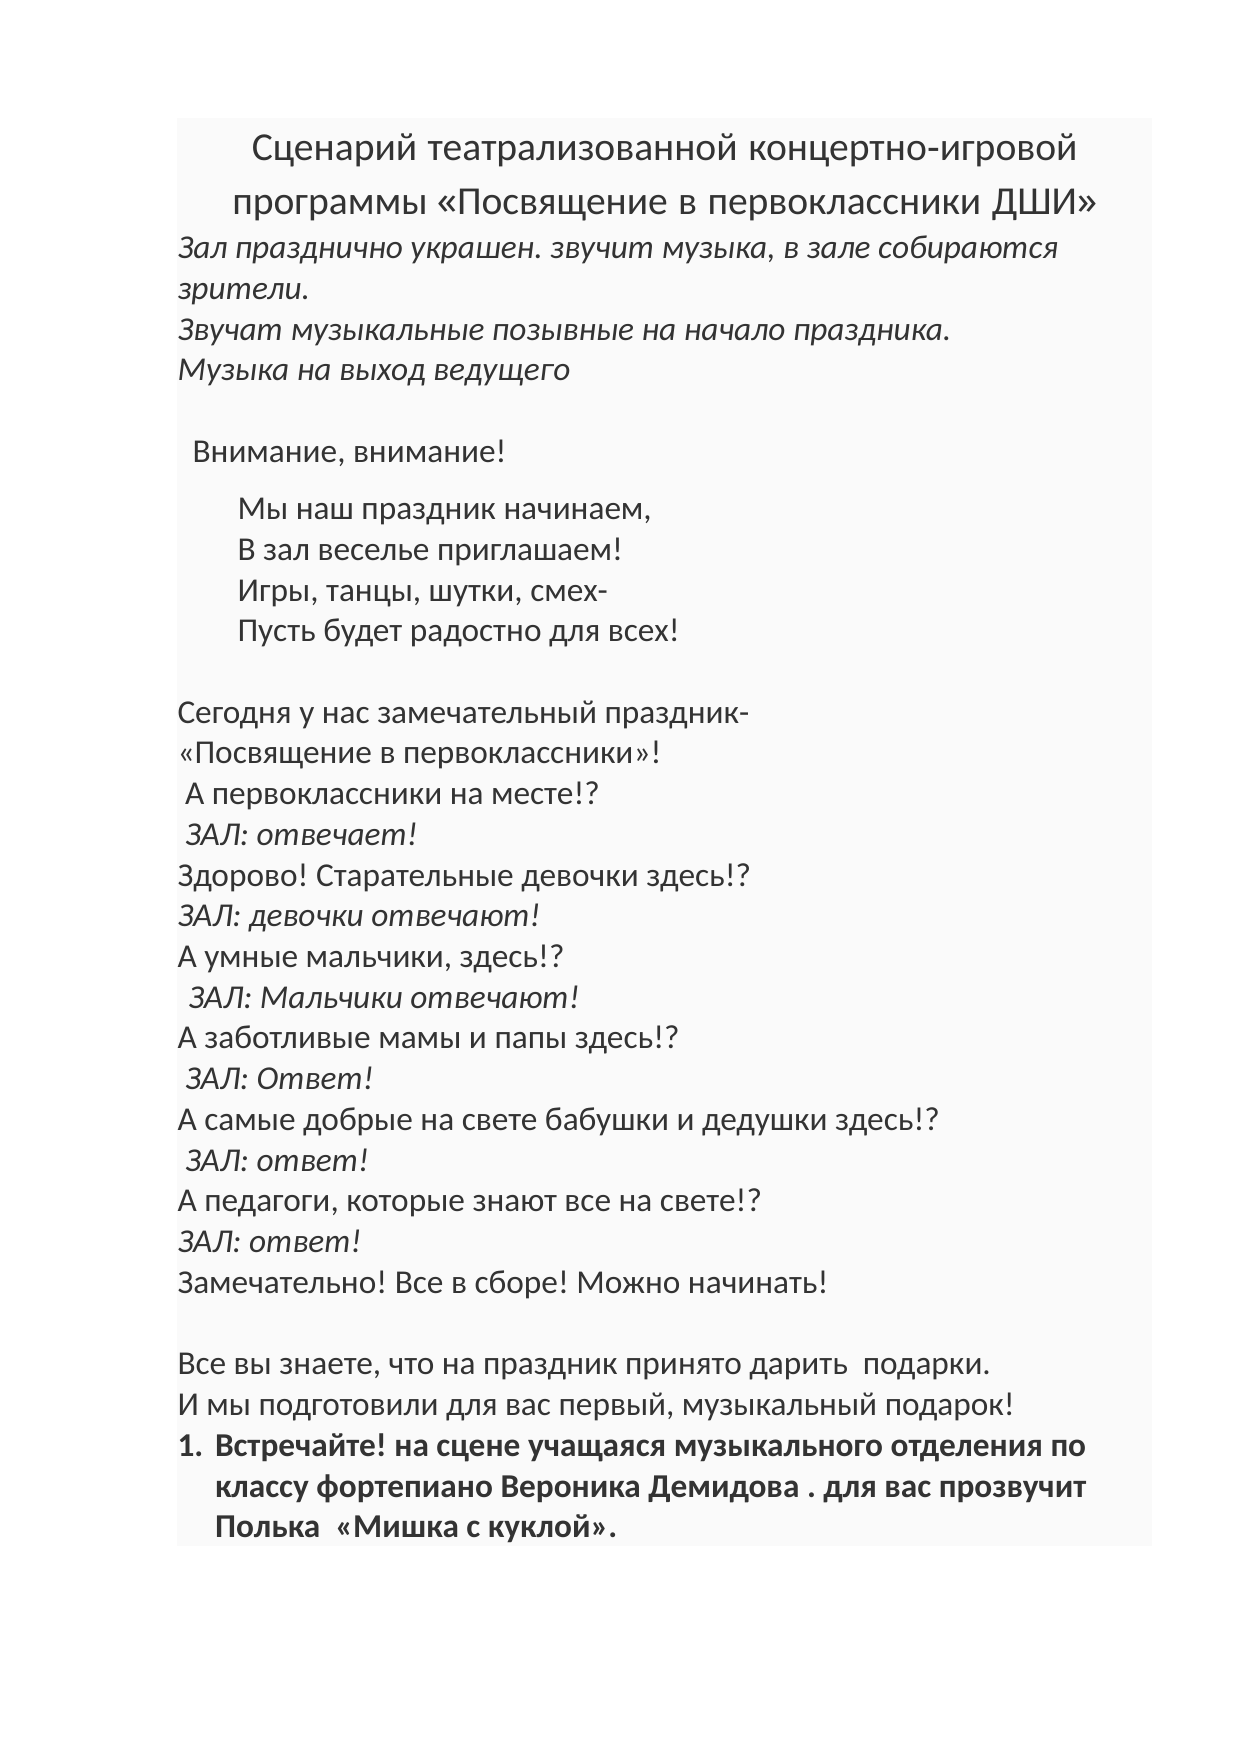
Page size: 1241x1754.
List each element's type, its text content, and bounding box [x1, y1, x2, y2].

text А первоклассники на месте!? [177, 772, 1152, 813]
text В зал веселье приглашаем! [177, 528, 1152, 568]
text Зал празднично украшен. звучит музыка, в зале собираются зрители. [177, 226, 1152, 307]
text ЗАЛ: Мальчики отвечают! [177, 976, 1152, 1017]
text Здорово! Старательные девочки здесь!? [177, 854, 1152, 894]
text ЗАЛ: Ответ! [177, 1057, 1152, 1098]
text А самые добрые на свете бабушки и дедушки здесь!? [177, 1098, 1152, 1139]
text Замечательно! Все в сборе! Можно начинать! [177, 1261, 1152, 1302]
text Игры, танцы, шутки, смех- [177, 568, 1152, 609]
text Все вы знаете, что на праздник принято дарить подарки. [177, 1342, 1152, 1383]
text Звучат музыкальные позывные на начало праздника. [177, 307, 1152, 348]
text Мы наш праздник начинаем, [177, 487, 1152, 528]
text программы «Посвящение в первоклассники ДШИ» [177, 172, 1152, 226]
text ЗАЛ: девочки отвечают! [177, 894, 1152, 935]
text ЗАЛ: ответ! [177, 1220, 1152, 1261]
text Внимание, внимание! [177, 430, 1152, 470]
text Пусть будет радостно для всех! [177, 609, 1152, 650]
text Сценарий театрализованной концертно-игровой [177, 118, 1152, 172]
list Встречайте! на сцене учащаяся музыкального отделения по классу фортепиано Вероника Демидова . для вас прозвучит Полька «Мишка с куклой». [177, 1424, 1152, 1546]
text ЗАЛ: ответ! [177, 1139, 1152, 1179]
text ЗАЛ: отвечает! [177, 813, 1152, 854]
text И мы подготовили для вас первый, музыкальный подарок! [177, 1383, 1152, 1424]
text Музыка на выход ведущего [177, 348, 1152, 389]
text А педагоги, которые знают все на свете!? [177, 1179, 1152, 1220]
text «Посвящение в первоклассники»! [177, 731, 1152, 772]
text Сегодня у нас замечательный праздник- [177, 691, 1152, 731]
text А умные мальчики, здесь!? [177, 935, 1152, 976]
text А заботливые мамы и папы здесь!? [177, 1017, 1152, 1057]
